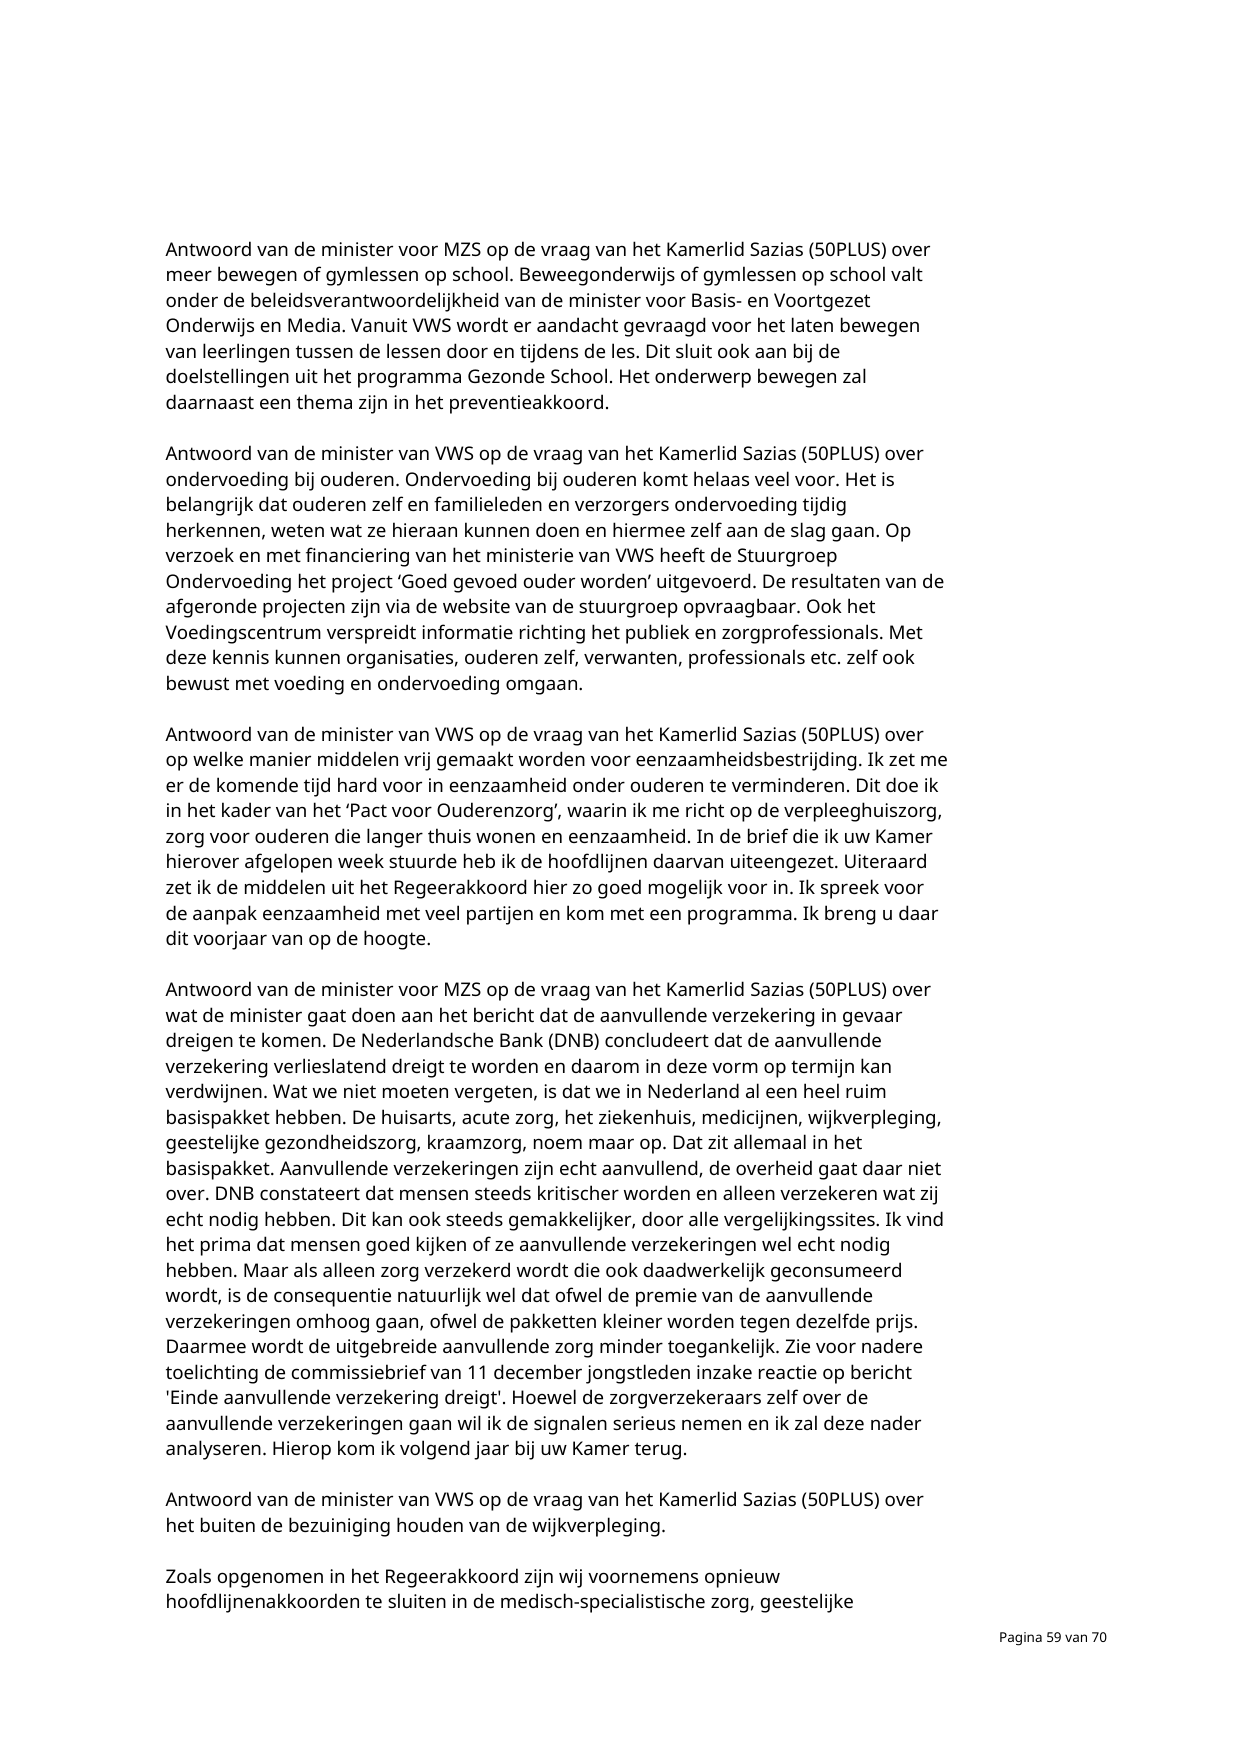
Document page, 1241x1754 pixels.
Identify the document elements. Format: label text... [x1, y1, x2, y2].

text Antwoord van de minister voor MZS op de vraag van het Kamerlid () over wat de minister gaat doen aan het bericht dat de aanvullende verzekering in gevaar dreigen te komen. De Nederlandsche Bank (DNB) concludeert dat de aanvullende verzekering verlieslatend dreigt te worden en daarom in deze vorm op termijn kan verdwijnen. Wat we niet moeten vergeten, is dat we in Nederland al een heel ruim basispakket hebben. De huisarts, acute zorg, het ziekenhuis, medicijnen, wijkverpleging, geestelijke gezondheidszorg, kraamzorg, noem maar op. Dat zit allemaal in het basispakket. Aanvullende verzekeringen zijn echt aanvullend, de overheid gaat daar niet over. DNB constateert dat mensen steeds kritischer worden en alleen verzekeren wat zij echt nodig hebben. Dit kan ook steeds gemakkelijker, door alle vergelijkingssites. Ik vind het prima dat mensen goed kijken of ze aanvullende verzekeringen wel echt nodig hebben. Maar als alleen zorg verzekerd wordt die ook daadwerkelijk geconsumeerd wordt, is de consequentie natuurlijk wel dat ofwel de premie van de aanvullende verzekeringen omhoog gaan, ofwel de pakketten kleiner worden tegen dezelfde prijs. Daarmee wordt de uitgebreide aanvullende zorg minder toegankelijk. Zie voor nadere toelichting de commissiebrief van 11 december jongstleden inzake reactie op bericht 'Einde aanvullende verzekering dreigt'. Hoewel de zorgverzekeraars zelf over de aanvullende verzekeringen gaan wil ik de signalen serieus nemen en ik zal deze nader analyseren. Hierop kom ik volgend jaar bij uw Kamer terug. [165, 976, 950, 1461]
text Antwoord van de minister van VWS op de vraag van het Kamerlid () over ondervoeding bij ouderen. Ondervoeding bij ouderen komt helaas veel voor. Het is belangrijk dat ouderen zelf en familieleden en verzorgers ondervoeding tijdig herkennen, weten wat ze hieraan kunnen doen en hiermee zelf aan de slag gaan. Op verzoek en met financiering van het ministerie van VWS heeft de Stuurgroep Ondervoeding het project ‘Goed gevoed ouder worden’ uitgevoerd. De resultaten van de afgeronde projecten zijn via de website van de stuurgroep opvraagbaar. Ook het Voedingscentrum verspreidt informatie richting het publiek en zorgprofessionals. Met deze kennis kunnen organisaties, ouderen zelf, verwanten, professionals etc. zelf ook bewust met voeding en ondervoeding omgaan. [165, 440, 950, 696]
text Antwoord van de minister van VWS op de vraag van het Kamerlid () over op welke manier middelen vrij gemaakt worden voor eenzaamheidsbestrijding. Ik zet me er de komende tijd hard voor in eenzaamheid onder ouderen te verminderen. Dit doe ik in het kader van het ‘Pact voor Ouderenzorg’, waarin ik me richt op de verpleeghuiszorg, zorg voor ouderen die langer thuis wonen en eenzaamheid. In de brief die ik uw Kamer hierover afgelopen week stuurde heb ik de hoofdlijnen daarvan uiteengezet. Uiteraard zet ik de middelen uit het Regeerakkoord hier zo goed mogelijk voor in. Ik spreek voor de aanpak eenzaamheid met veel partijen en kom met een programma. Ik breng u daar dit voorjaar van op de hoogte. [165, 721, 950, 951]
text Antwoord van de minister voor MZS op de vraag van het Kamerlid Sazias (50PLUS) over meer bewegen of gymlessen op school. Beweegonderwijs of gymlessen op school valt onder de beleidsverantwoordelijkheid van de minister voor Basis- en Voortgezet Onderwijs en Media. Vanuit VWS wordt er aandacht gevraagd voor het laten bewegen van leerlingen tussen de lessen door en tijdens de les. Dit sluit ook aan bij de doelstellingen uit het programma Gezonde School. Het onderwerp bewegen zal daarnaast een thema zijn in het preventieakkoord. [165, 236, 950, 415]
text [165, 1563, 950, 1614]
text Antwoord van de minister van VWS op de vraag van het Kamerlid () over het buiten de bezuiniging houden van de wijkverpleging. [165, 1487, 950, 1538]
